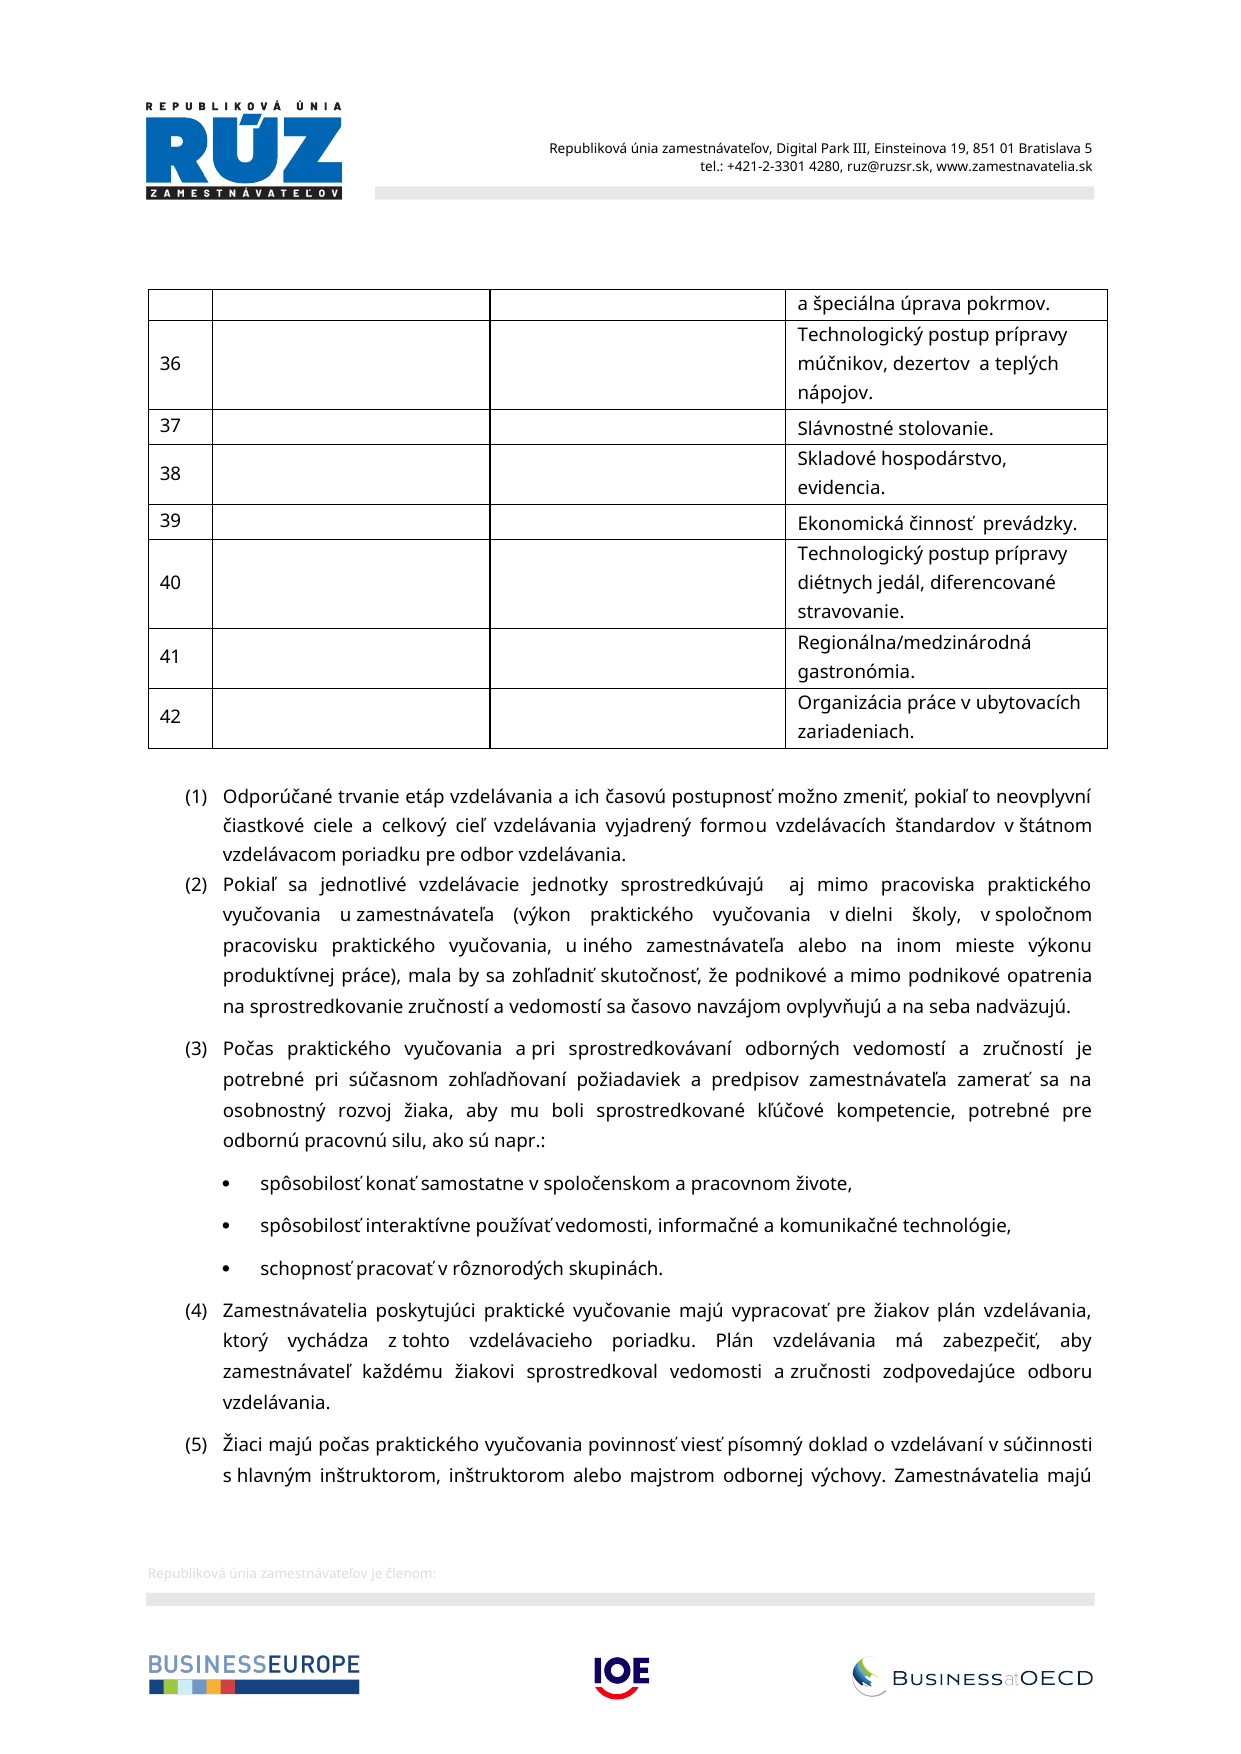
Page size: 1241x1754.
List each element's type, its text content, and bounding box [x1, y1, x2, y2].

table_cell 42 [149, 689, 212, 748]
picture [0, 0, 1241, 291]
table_cell 40 [149, 540, 212, 628]
table_cell [213, 290, 489, 320]
list spôsobilosť konať samostatne v spoločenskom a pracovnom živote, [223, 1170, 1092, 1196]
list schopnosť pracovať v rôznorodých skupinách. [223, 1255, 1092, 1280]
table_cell [213, 321, 489, 409]
table_cell [491, 689, 785, 748]
list Odporúčané trvanie etáp vzdelávania a ich časovú postupnosť možno zmeniť, pokiaľ to neovplyvní čiastkové ciele a celkový cieľ vzdelávania vyjadrený formou vzdelávacích štandardov v štátnom vzdelávacom poriadku pre odbor vzdelávania. [185, 783, 1092, 867]
table_cell [213, 540, 489, 628]
table_cell Slávnostné stolovanie. [786, 410, 1107, 444]
table_cell 38 [149, 445, 212, 504]
table_cell Technologický postup prípravy múčnikov, dezertov a teplých nápojov. [786, 321, 1107, 409]
table_cell [213, 445, 489, 504]
table_cell 35 [149, 290, 212, 320]
list spôsobilosť interaktívne používať vedomosti, informačné a komunikačné technológie, [223, 1212, 1092, 1238]
table_cell 37 [149, 410, 212, 444]
table_cell [213, 689, 489, 748]
list Pokiaľ sa jednotlivé vzdelávacie jednotky sprostredkúvajú aj mimo pracoviska praktického vyučovania u zamestnávateľa (výkon praktického vyučovania v dielni školy, v spoločnom pracovisku praktického vyučovania, u iného zamestnávateľa alebo na inom mieste výkonu produktívnej práce), mala by sa zohľadniť skutočnosť, že podnikové a mimo podnikové opatrenia na sprostredkovanie zručností a vedomostí sa časovo navzájom ovplyvňujú a na seba nadväzujú. [185, 871, 1092, 1019]
table_cell [491, 505, 785, 539]
table_cell 36 [149, 321, 212, 409]
table_cell Studená kuchyňa – zložitá a špeciálna úprava pokrmov. [786, 290, 1107, 320]
table_cell [213, 629, 489, 688]
table_cell [491, 290, 785, 320]
table_cell Skladové hospodárstvo, evidencia. [786, 445, 1107, 504]
list Počas praktického vyučovania a pri sprostredkovávaní odborných vedomostí a zručností je potrebné pri súčasnom zohľadňovaní požiadaviek a predpisov zamestnávateľa zamerať sa na osobnostný rozvoj žiaka, aby mu boli sprostredkované kľúčové kompetencie, potrebné pre odbornú pracovnú silu, ako sú napr.: [185, 1036, 1092, 1153]
table_cell Technologický postup prípravy diétnych jedál, diferencované stravovanie. [786, 540, 1107, 628]
picture [0, 1499, 1241, 1754]
table_cell [491, 445, 785, 504]
table_cell [213, 410, 489, 444]
table_cell 39 [149, 505, 212, 539]
table_cell [491, 410, 785, 444]
table_cell [491, 629, 785, 688]
table_cell [491, 540, 785, 628]
table_cell [491, 321, 785, 409]
table_cell Organizácia práce v ubytovacích zariadeniach. [786, 689, 1107, 748]
table_cell Regionálna/medzinárodná gastronómia. [786, 629, 1107, 688]
table_cell 41 [149, 629, 212, 688]
table_cell Ekonomická činnosť prevádzky. [786, 505, 1107, 539]
list Zamestnávatelia poskytujúci praktické vyučovanie majú vypracovať pre žiakov plán vzdelávania, ktorý vychádza z tohto vzdelávacieho poriadku. Plán vzdelávania má zabezpečiť, aby zamestnávateľ každému žiakovi sprostredkoval vedomosti a zručnosti zodpovedajúce odboru vzdelávania. [185, 1297, 1092, 1414]
table_cell [213, 505, 489, 539]
